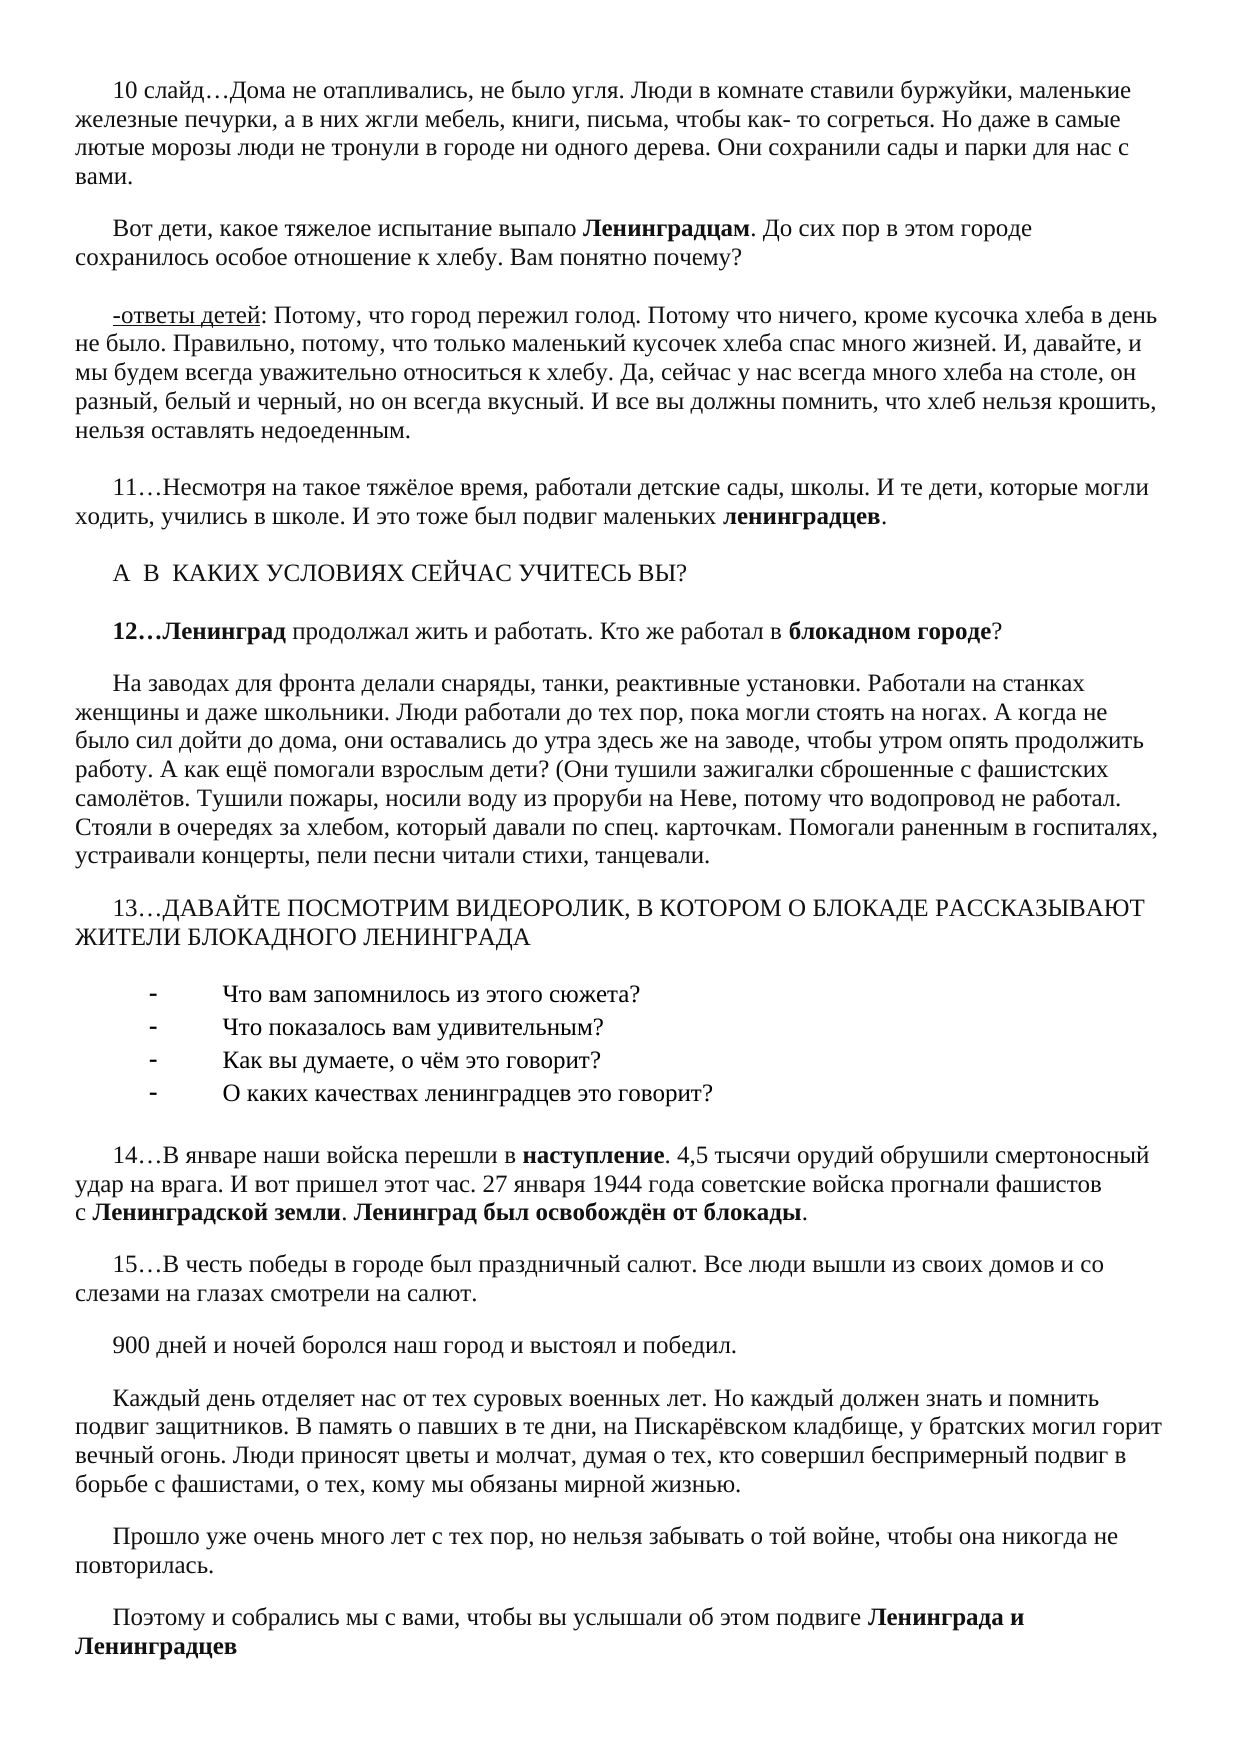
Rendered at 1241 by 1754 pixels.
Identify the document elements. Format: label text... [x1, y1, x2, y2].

list Что показалось вам удивительным? [75, 1012, 1165, 1041]
text 15…В честь победы в городе был праздничный салют. Все люди вышли из своих домов и со слезами на глазах смотрели на салют. [75, 1249, 1165, 1307]
text А В КАКИХ УСЛОВИЯХ СЕЙЧАС УЧИТЕСЬ ВЫ? [75, 558, 1165, 587]
text -ответы детей: Потому, что город пережил голод. Потому что ничего, кроме кусочка хлеба в день не было. Правильно, потому, что только маленький кусочек хлеба спас много жизней. И, давайте, и мы будем всегда уважительно относиться к хлебу. Да, сейчас у нас всегда много хлеба на столе, он разный, белый и черный, но он всегда вкусный. И все вы должны помнить, что хлеб нельзя крошить, нельзя оставлять недоеденным. [75, 300, 1165, 443]
text Вот дети, какое тяжелое испытание выпало Ленинградцам. До сих пор в этом городе сохранилось особое отношение к хлебу. Вам понятно почему? [75, 213, 1165, 271]
text 900 дней и ночей боролся наш город и выстоял и победил. [75, 1331, 1165, 1359]
list Как вы думаете, о чём это говорит? [75, 1045, 1165, 1074]
text На заводах для фронта делали снаряды, танки, реактивные установки. Работали на станках женщины и даже школьники. Люди работали до тех пор, пока могли стоять на ногах. А когда не было сил дойти до дома, они оставались до утра здесь же на заводе, чтобы утром опять продолжить работу. А как ещё помогали взрослым дети? (Они тушили зажигалки сброшенные с фашистских самолётов. Тушили пожары, носили воду из проруби на Неве, потому что водопровод не работал. Стояли в очередях за хлебом, который давали по спец. карточкам. Помогали раненным в госпиталях, устраивали концерты, пели песни читали стихи, танцевали. [75, 668, 1165, 869]
text Поэтому и собрались мы с вами, чтобы вы услышали об этом подвиге Ленинграда и Ленинградцев [75, 1602, 1165, 1659]
list Что вам запомнилось из этого сюжета? [75, 979, 1165, 1008]
text 14…В январе наши войска перешли в наступление. 4,5 тысячи орудий обрушили смертоносный удар на врага. И вот пришел этот час. 27 января 1944 года советские войска прогнали фашистов с Ленинградской земли. Ленинград был освобождён от блокады. [75, 1140, 1165, 1226]
text 11…Несмотря на такое тяжёлое время, работали детские сады, школы. И те дети, которые могли ходить, учились в школе. И это тоже был подвиг маленьких ленинградцев. [75, 472, 1165, 530]
text Каждый день отделяет нас от тех суровых военных лет. Но каждый должен знать и помнить подвиг защитников. В память о павших в те дни, на Пискарёвском кладбище, у братских могил горит вечный огонь. Люди приносят цветы и молчат, думая о тех, кто совершил беспримерный подвиг в борьбе с фашистами, о тех, кому мы обязаны мирной жизнью. [75, 1383, 1165, 1498]
list О каких качествах ленинградцев это говорит? [75, 1078, 1165, 1107]
text Прошло уже очень много лет с тех пор, но нельзя забывать о той войне, чтобы она никогда не повторилась. [75, 1521, 1165, 1579]
text 10 слайд…Дома не отапливались, не было угля. Люди в комнате ставили буржуйки, маленькие железные печурки, а в них жгли мебель, книги, письма, чтобы как- то согреться. Но даже в самые лютые морозы люди не тронули в городе ни одного дерева. Они сохранили сады и парки для нас с вами. [75, 75, 1165, 190]
text 13…ДАВАЙТЕ ПОСМОТРИМ ВИДЕОРОЛИК, В КОТОРОМ О БЛОКАДЕ РАССКАЗЫВАЮТ ЖИТЕЛИ БЛОКАДНОГО ЛЕНИНГРАДА [75, 893, 1165, 950]
text 12…Ленинград продолжал жить и работать. Кто же работал в блокадном городе? [75, 616, 1165, 645]
